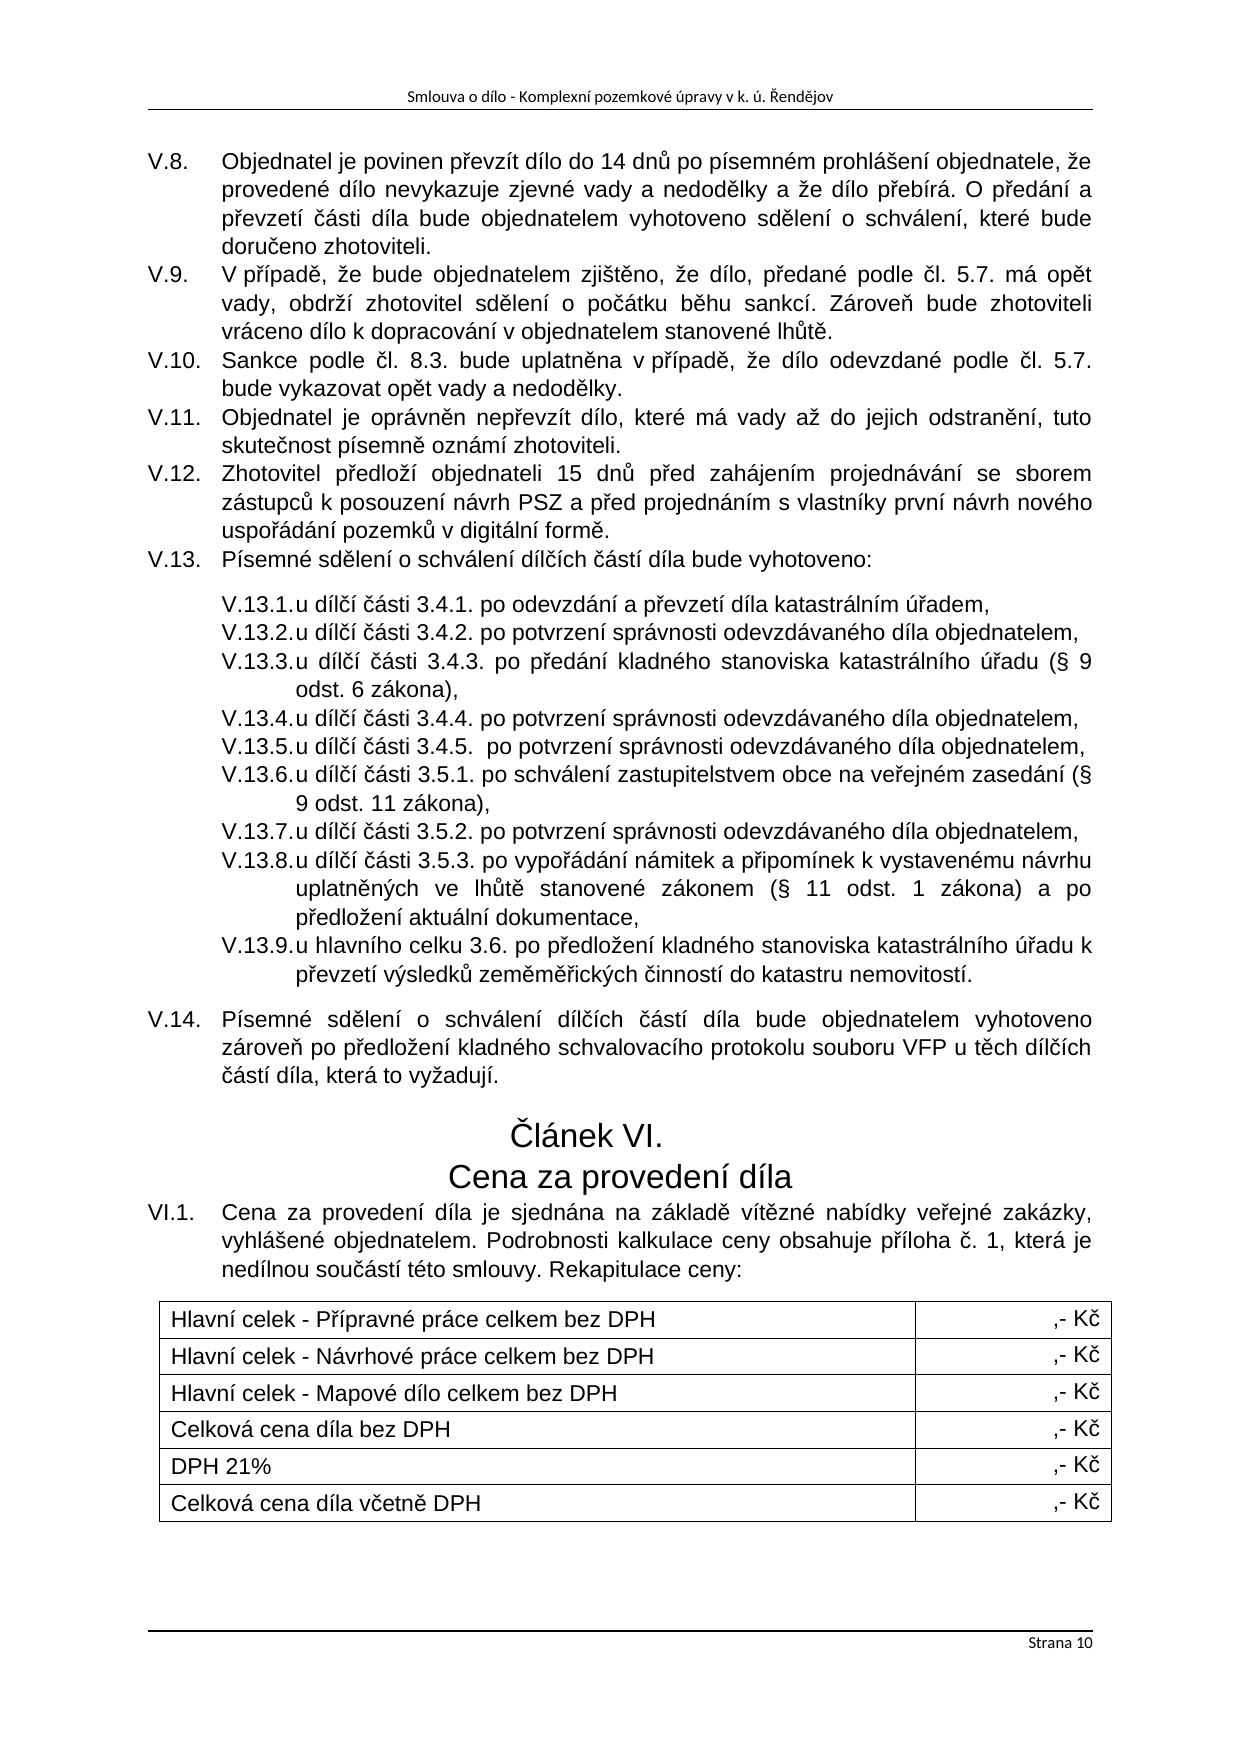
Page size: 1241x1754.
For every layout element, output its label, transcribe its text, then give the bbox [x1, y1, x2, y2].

list Objednatel je oprávněn nepřevzít dílo, které má vady až do jejich odstranění, tuto skutečnost písemně oznámí zhotoviteli. [148, 403, 1093, 458]
table_cell DPH 21% [160, 1449, 915, 1484]
text u dílčí části 3.4.2. po potvrzení správnosti odevzdávaného díla objednatelem, [221, 619, 1093, 646]
list Objednatel je povinen převzít dílo do 14 dnů po písemném prohlášení objednatele, že provedené dílo nevykazuje zjevné vady a nedodělky a že dílo přebírá. O předání a převzetí části díla bude objednatelem vyhotoveno sdělení o schválení, které bude doručeno zhotoviteli. [148, 148, 1093, 259]
text u dílčí části 3.5.2. po potvrzení správnosti odevzdávaného díla objednatelem, [221, 818, 1093, 845]
text u dílčí části 3.5.1. po schválení zastupitelstvem obce na veřejném zasedání (§ 9 odst. 11 zákona), [221, 761, 1093, 816]
list V případě, že bude objednatelem zjištěno, že dílo, předané podle čl. 5.7. má opět vady, obdrží zhotovitel sdělení o počátku běhu sankcí. Zároveň bude zhotoviteli vráceno dílo k dopracování v objednatelem stanovené lhůtě. [148, 261, 1093, 344]
table_header Hlavní celek - Přípravné práce celkem bez DPH [160, 1302, 915, 1337]
table_cell Hlavní celek - Návrhové práce celkem bez DPH [160, 1339, 915, 1374]
table_header ,- Kč [916, 1302, 1111, 1337]
table_cell Celková cena díla bez DPH [160, 1412, 915, 1447]
table_cell ,- Kč [916, 1449, 1111, 1484]
list Písemné sdělení o schválení dílčích částí díla bude objednatelem vyhotoveno zároveň po předložení kladného schvalovacího protokolu souboru VFP u těch dílčích částí díla, která to vyžadují. [148, 1006, 1093, 1089]
list Cena za provedení díla je sjednána na základě vítězné nabídky veřejné zakázky, vyhlášené objednatelem. Podrobnosti kalkulace ceny obsahuje příloha č. 1, která je nedílnou součástí této smlouvy. Rekapitulace ceny: [148, 1199, 1093, 1282]
text u dílčí části 3.4.5. po potvrzení správnosti odevzdávaného díla objednatelem, [221, 733, 1093, 759]
list Sankce podle čl. 8.3. bude uplatněna v případě, že dílo odevzdané podle čl. 5.7. bude vykazovat opět vady a nedodělky. [148, 347, 1093, 401]
table_cell Hlavní celek - Mapové dílo celkem bez DPH [160, 1375, 915, 1411]
text u dílčí části 3.4.1. po odevzdání a převzetí díla katastrálním úřadem, [221, 591, 1093, 617]
list Písemné sdělení o schválení dílčích částí díla bude vyhotoveno: [148, 546, 1093, 572]
text u dílčí části 3.4.4. po potvrzení správnosti odevzdávaného díla objednatelem, [221, 704, 1093, 731]
table_cell Celková cena díla včetně DPH [160, 1485, 915, 1521]
table_cell ,- Kč [916, 1412, 1111, 1447]
text u dílčí části 3.4.3. po předání kladného stanoviska katastrálního úřadu (§ 9 odst. 6 zákona), [221, 648, 1093, 702]
text u dílčí části 3.5.3. po vypořádání námitek a připomínek k vystavenému návrhu uplatněných ve lhůtě stanovené zákonem (§ 11 odst. 1 zákona) a po předložení aktuální dokumentace, [221, 847, 1093, 930]
table_cell ,- Kč [916, 1375, 1111, 1411]
table_cell ,- Kč [916, 1339, 1111, 1374]
text u hlavního celku 3.6. po předložení kladného stanoviska katastrálního úřadu k převzetí výsledků zeměměřických činností do katastru nemovitostí. [221, 932, 1093, 987]
list Zhotovitel předloží objednateli 15 dnů před zahájením projednávání se sborem zástupců k posouzení návrh PSZ a před projednáním s vlastníky první návrh nového uspořádání pozemků v digitální formě. [148, 460, 1093, 544]
table_cell ,- Kč [916, 1485, 1111, 1521]
subtitle Cena za provedení díla [148, 1116, 1093, 1196]
